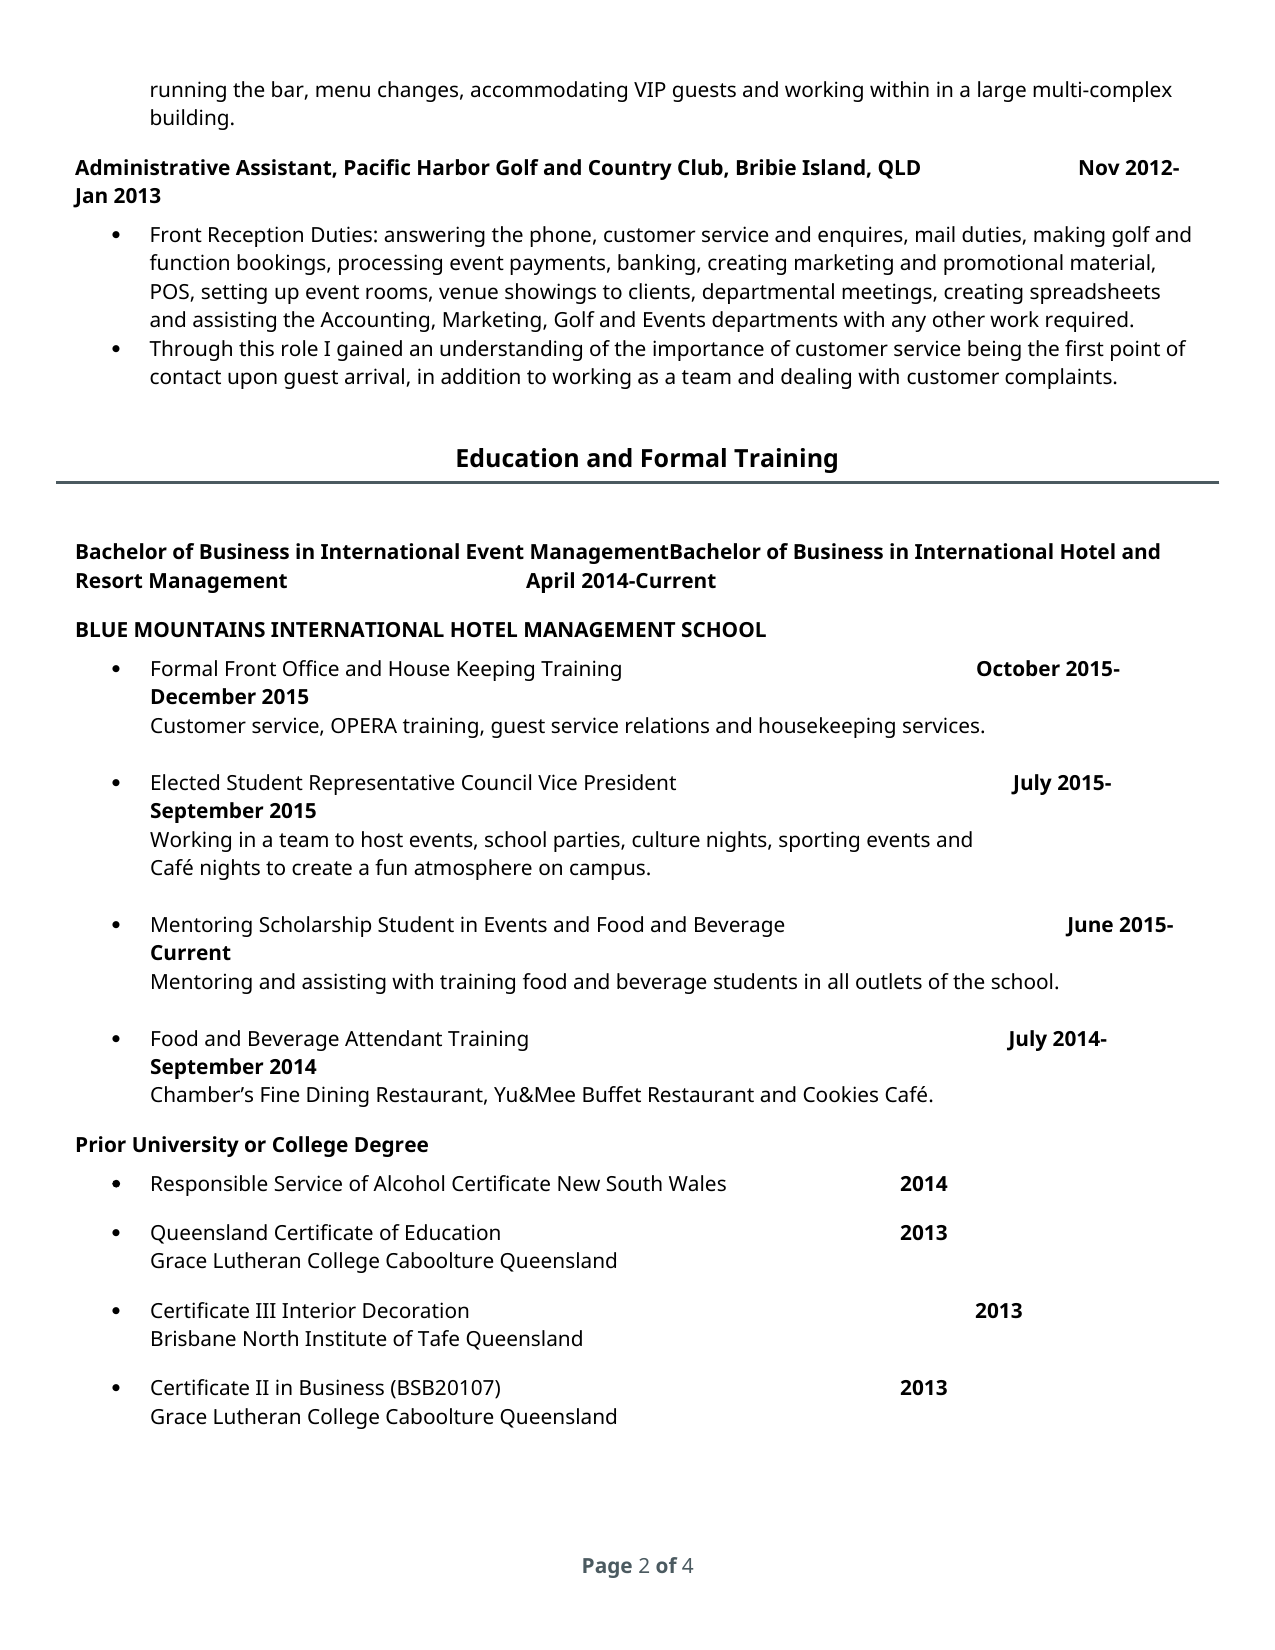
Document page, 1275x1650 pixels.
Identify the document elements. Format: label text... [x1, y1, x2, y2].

list Certificate II in Business (BSB20107) 2013 Grace Lutheran College Caboolture Queensland [112, 1373, 1200, 1430]
list Queensland Certificate of Education 2013 Grace Lutheran College Caboolture Queensland [112, 1218, 1200, 1275]
list Formal Front Office and House Keeping Training October 2015-December 2015 Customer service, OPERA training, guest service relations and housekeeping services. [112, 654, 1200, 739]
list Certificate III Interior Decoration 2013 Brisbane North Institute of Tafe Queensland [112, 1296, 1200, 1353]
list Food and Beverage Attendant Training July 2014-September 2014 Chamber’s Fine Dining Restaurant, Yu&Mee Buffet Restaurant and Cookies Café. [112, 1024, 1200, 1109]
subtitle BLUE MOUNTAINS INTERNATIONAL HOTEL MANAGEMENT SCHOOL [75, 615, 1200, 644]
subtitle Education and Formal Training [56, 441, 1219, 481]
subtitle Prior University or College Degree [75, 1130, 1200, 1158]
list Working in a team to host events, school parties, culture nights, sporting events and Café nights to create a fun atmosphere on campus. [150, 825, 1200, 910]
list 2014 [112, 1169, 1200, 1197]
list Elected Student Representative Council Vice President July 2015-September 2015 [112, 768, 1200, 825]
subtitle Nov 2012-Jan 2013 [75, 153, 1200, 209]
list Mentoring Scholarship Student in Events and Food and Beverage June 2015-Current Mentoring and assisting with training food and beverage students in all outlets of the school. [112, 910, 1182, 995]
